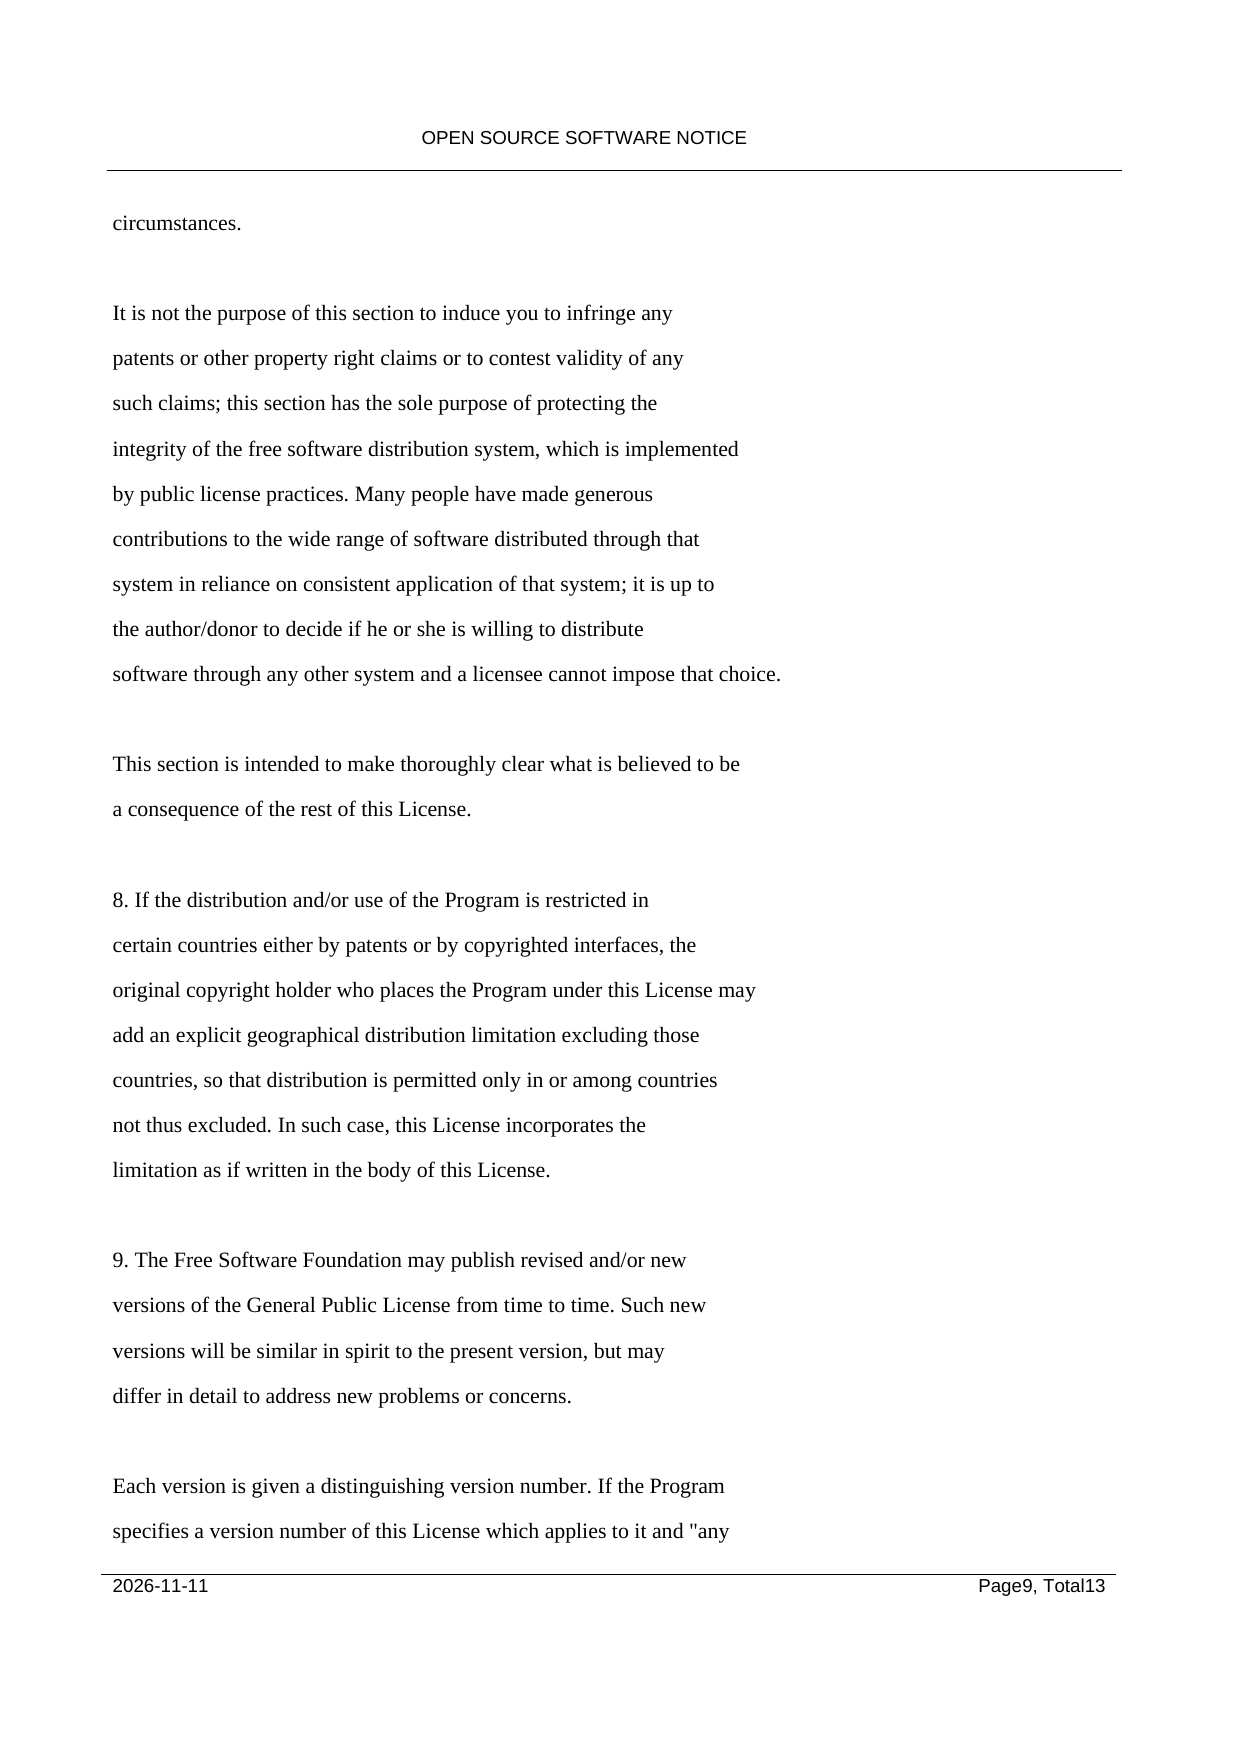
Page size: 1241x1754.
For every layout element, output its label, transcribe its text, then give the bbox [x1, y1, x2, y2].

text versions of the General Public License from time to time. Such new [112, 1289, 1128, 1321]
text 9. The Free Software Foundation may publish revised and/or new [112, 1244, 1128, 1276]
text countries, so that distribution is permitted only in or among countries [112, 1063, 1128, 1096]
text circumstances. [112, 206, 1128, 239]
text This section is intended to make thoroughly clear what is believed to be [112, 748, 1128, 780]
text not thus excluded. In such case, this License incorporates the [112, 1108, 1128, 1141]
text software through any other system and a licensee cannot impose that choice. [112, 657, 1128, 690]
text specifies a version number of this License which applies to it and "any [112, 1514, 1128, 1547]
text differ in detail to address new problems or concerns. [112, 1379, 1128, 1412]
text Each version is given a distinguishing version number. If the Program [112, 1469, 1128, 1502]
text It is not the purpose of this section to induce you to infringe any [112, 297, 1128, 329]
text by public license practices. Many people have made generous [112, 477, 1128, 509]
text contributions to the wide range of software distributed through that [112, 522, 1128, 554]
text certain countries either by patents or by copyrighted interfaces, the [112, 928, 1128, 961]
text a consequence of the rest of this License. [112, 793, 1128, 825]
text integrity of the free software distribution system, which is implemented [112, 432, 1128, 464]
text limitation as if written in the body of this License. [112, 1153, 1128, 1186]
text add an explicit geographical distribution limitation excluding those [112, 1018, 1128, 1051]
text original copyright holder who places the Program under this License may [112, 973, 1128, 1006]
text system in reliance on consistent application of that system; it is up to [112, 567, 1128, 600]
text 8. If the distribution and/or use of the Program is restricted in [112, 883, 1128, 915]
text patents or other property right claims or to contest validity of any [112, 342, 1128, 374]
text versions will be similar in spirit to the present version, but may [112, 1334, 1128, 1366]
text such claims; this section has the sole purpose of protecting the [112, 387, 1128, 419]
text the author/donor to decide if he or she is willing to distribute [112, 612, 1128, 645]
